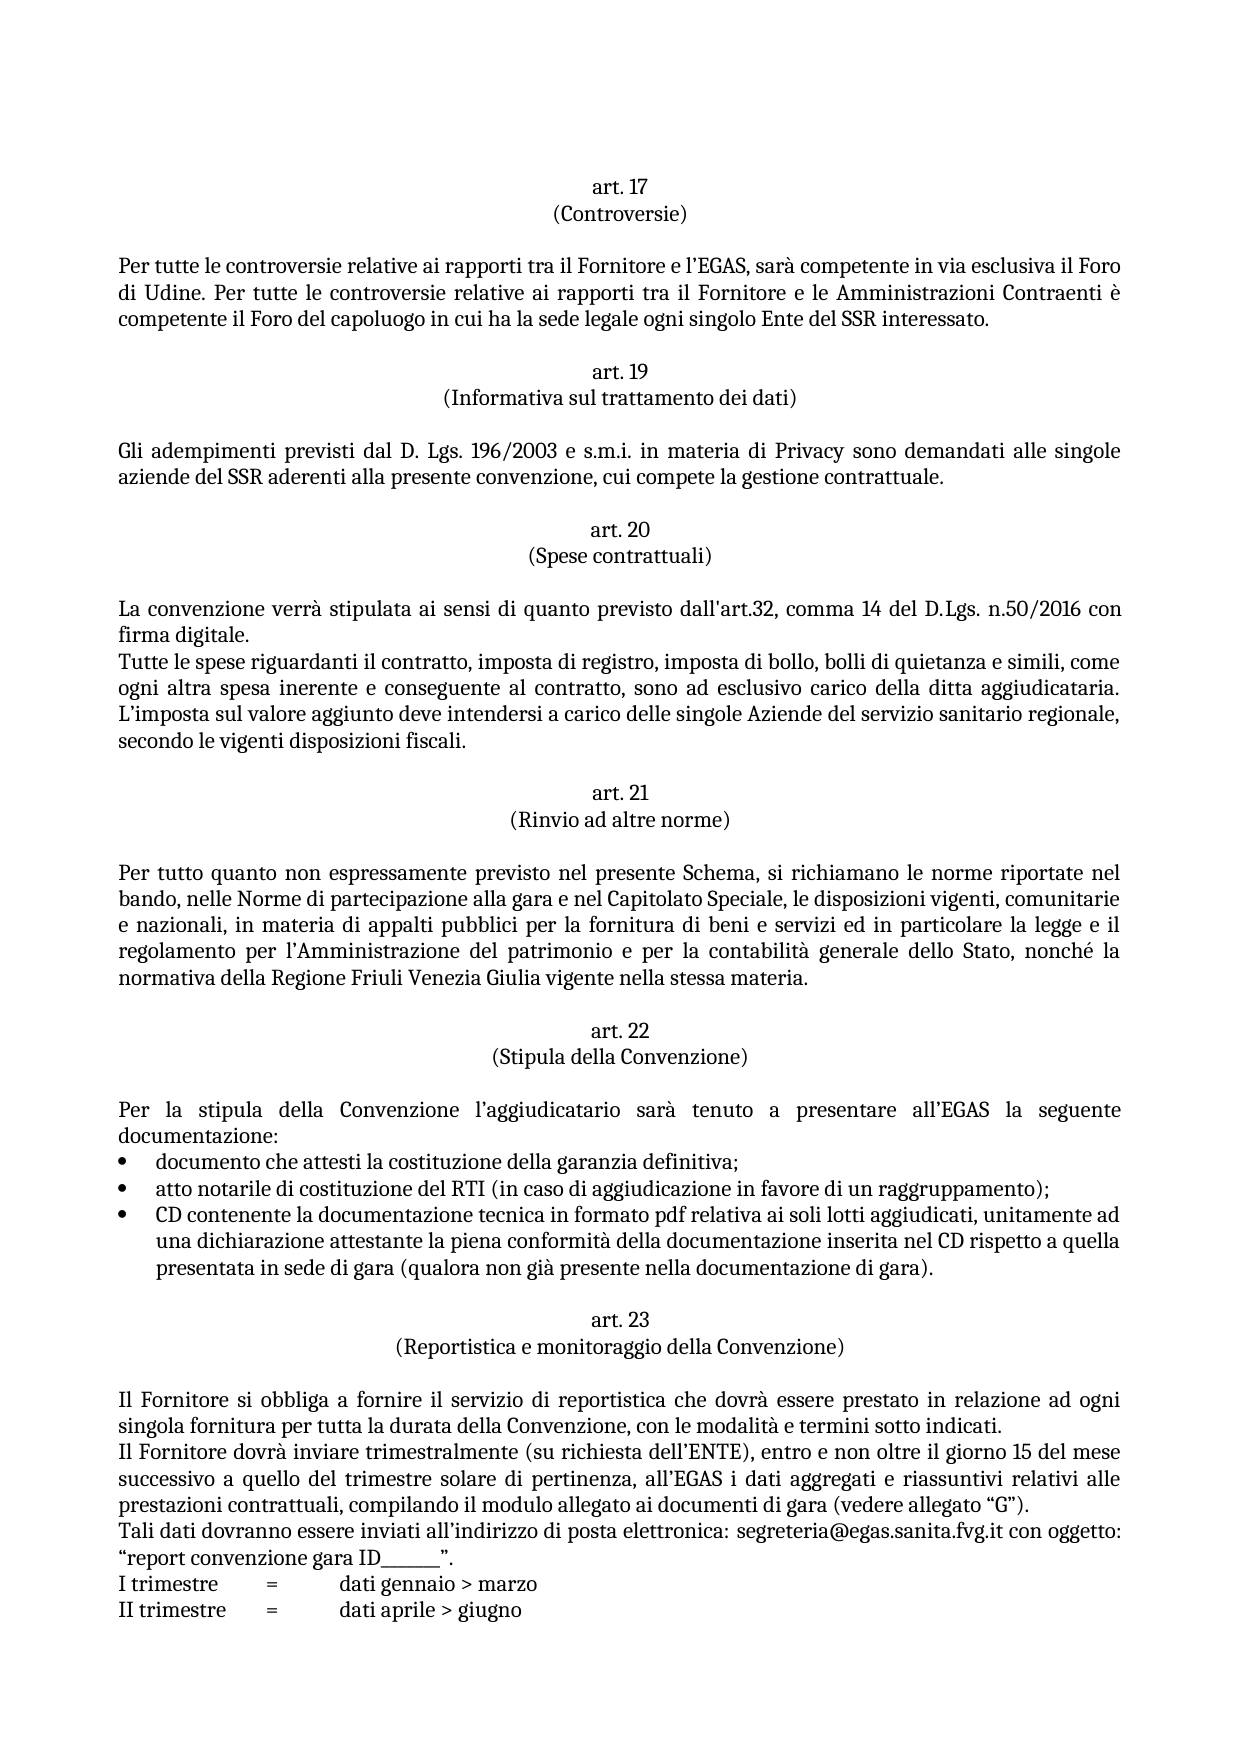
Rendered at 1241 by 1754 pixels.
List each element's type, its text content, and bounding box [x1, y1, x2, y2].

text Il Fornitore dovrà inviare trimestralmente (su richiesta dell’ENTE), entro e non oltre il giorno 15 del mese successivo a quello del trimestre solare di pertinenza, all’EGAS i dati aggregati e riassuntivi relativi alle prestazioni contrattuali, compilando il modulo allegato ai documenti di gara (vedere allegato “G”). [118, 1439, 1122, 1518]
list atto notarile di costituzione del RTI (in caso di aggiudicazione in favore di un raggruppamento); [118, 1176, 1122, 1202]
text Tali dati dovranno essere inviati all’indirizzo di posta elettronica: segreteria@egas.sanita.fvg.it con oggetto: “report convenzione gara ID_______”. [118, 1518, 1122, 1571]
text La convenzione verrà stipulata ai sensi di quanto previsto dall'art.32, comma 14 del D.Lgs. n.50/2016 con firma digitale. [118, 596, 1122, 648]
text art. 23 [118, 1307, 1122, 1334]
text Gli adempimenti previsti dal D. Lgs. 196/2003 e s.m.i. in materia di Privacy sono demandati alle singole aziende del SSR aderenti alla presente convenzione, cui compete la gestione contrattuale. [118, 438, 1122, 490]
text (Spese contrattuali) [118, 543, 1122, 569]
text art. 21 [118, 780, 1122, 807]
text (Reportistica e monitoraggio della Convenzione) [118, 1334, 1122, 1360]
text art. 20 [118, 517, 1122, 543]
text Il Fornitore si obbliga a fornire il servizio di reportistica che dovrà essere prestato in relazione ad ogni singola fornitura per tutta la durata della Convenzione, con le modalità e termini sotto indicati. [118, 1386, 1122, 1439]
text (Informativa sul trattamento dei dati) [118, 385, 1122, 411]
list documento che attesti la costituzione della garanzia definitiva; [118, 1149, 1122, 1176]
text Tutte le spese riguardanti il contratto, imposta di registro, imposta di bollo, bolli di quietanza e simili, come ogni altra spesa inerente e conseguente al contratto, sono ad esclusivo carico della ditta aggiudicataria. L’imposta sul valore aggiunto deve intendersi a carico delle singole Aziende del servizio sanitario regionale, secondo le vigenti disposizioni fiscali. [118, 648, 1122, 754]
text Per tutto quanto non espressamente previsto nel presente Schema, si richiamano le norme riportate nel bando, nelle Norme di partecipazione alla gara e nel Capitolato Speciale, le disposizioni vigenti, comunitarie e nazionali, in materia di appalti pubblici per la fornitura di beni e servizi ed in particolare la legge e il regolamento per l’Amministrazione del patrimonio e per la contabilità generale dello Stato, nonché la normativa della Regione Friuli Venezia Giulia vigente nella stessa materia. [118, 859, 1122, 991]
text I trimestre = dati gennaio > marzo [118, 1571, 1122, 1597]
text art. 22 [118, 1017, 1122, 1044]
text Per tutte le controversie relative ai rapporti tra il Fornitore e l’EGAS, sarà competente in via esclusiva il Foro di Udine. Per tutte le controversie relative ai rapporti tra il Fornitore e le Amministrazioni Contraenti è competente il Foro del capoluogo in cui ha la sede legale ogni singolo Ente del SSR interessato. [118, 253, 1122, 332]
text (Stipula della Convenzione) [118, 1044, 1122, 1070]
list CD contenente la documentazione tecnica in formato pdf relativa ai soli lotti aggiudicati, unitamente ad una dichiarazione attestante la piena conformità della documentazione inserita nel CD rispetto a quella presentata in sede di gara (qualora non già presente nella documentazione di gara). [118, 1202, 1122, 1281]
text art. 19 [118, 358, 1122, 385]
text art. 17 [118, 174, 1122, 200]
text II trimestre = dati aprile > giugno [118, 1597, 1122, 1623]
text Per la stipula della Convenzione l’aggiudicatario sarà tenuto a presentare all’EGAS la seguente documentazione: [118, 1096, 1122, 1149]
text (Controversie) [118, 200, 1122, 227]
text (Rinvio ad altre norme) [118, 807, 1122, 833]
